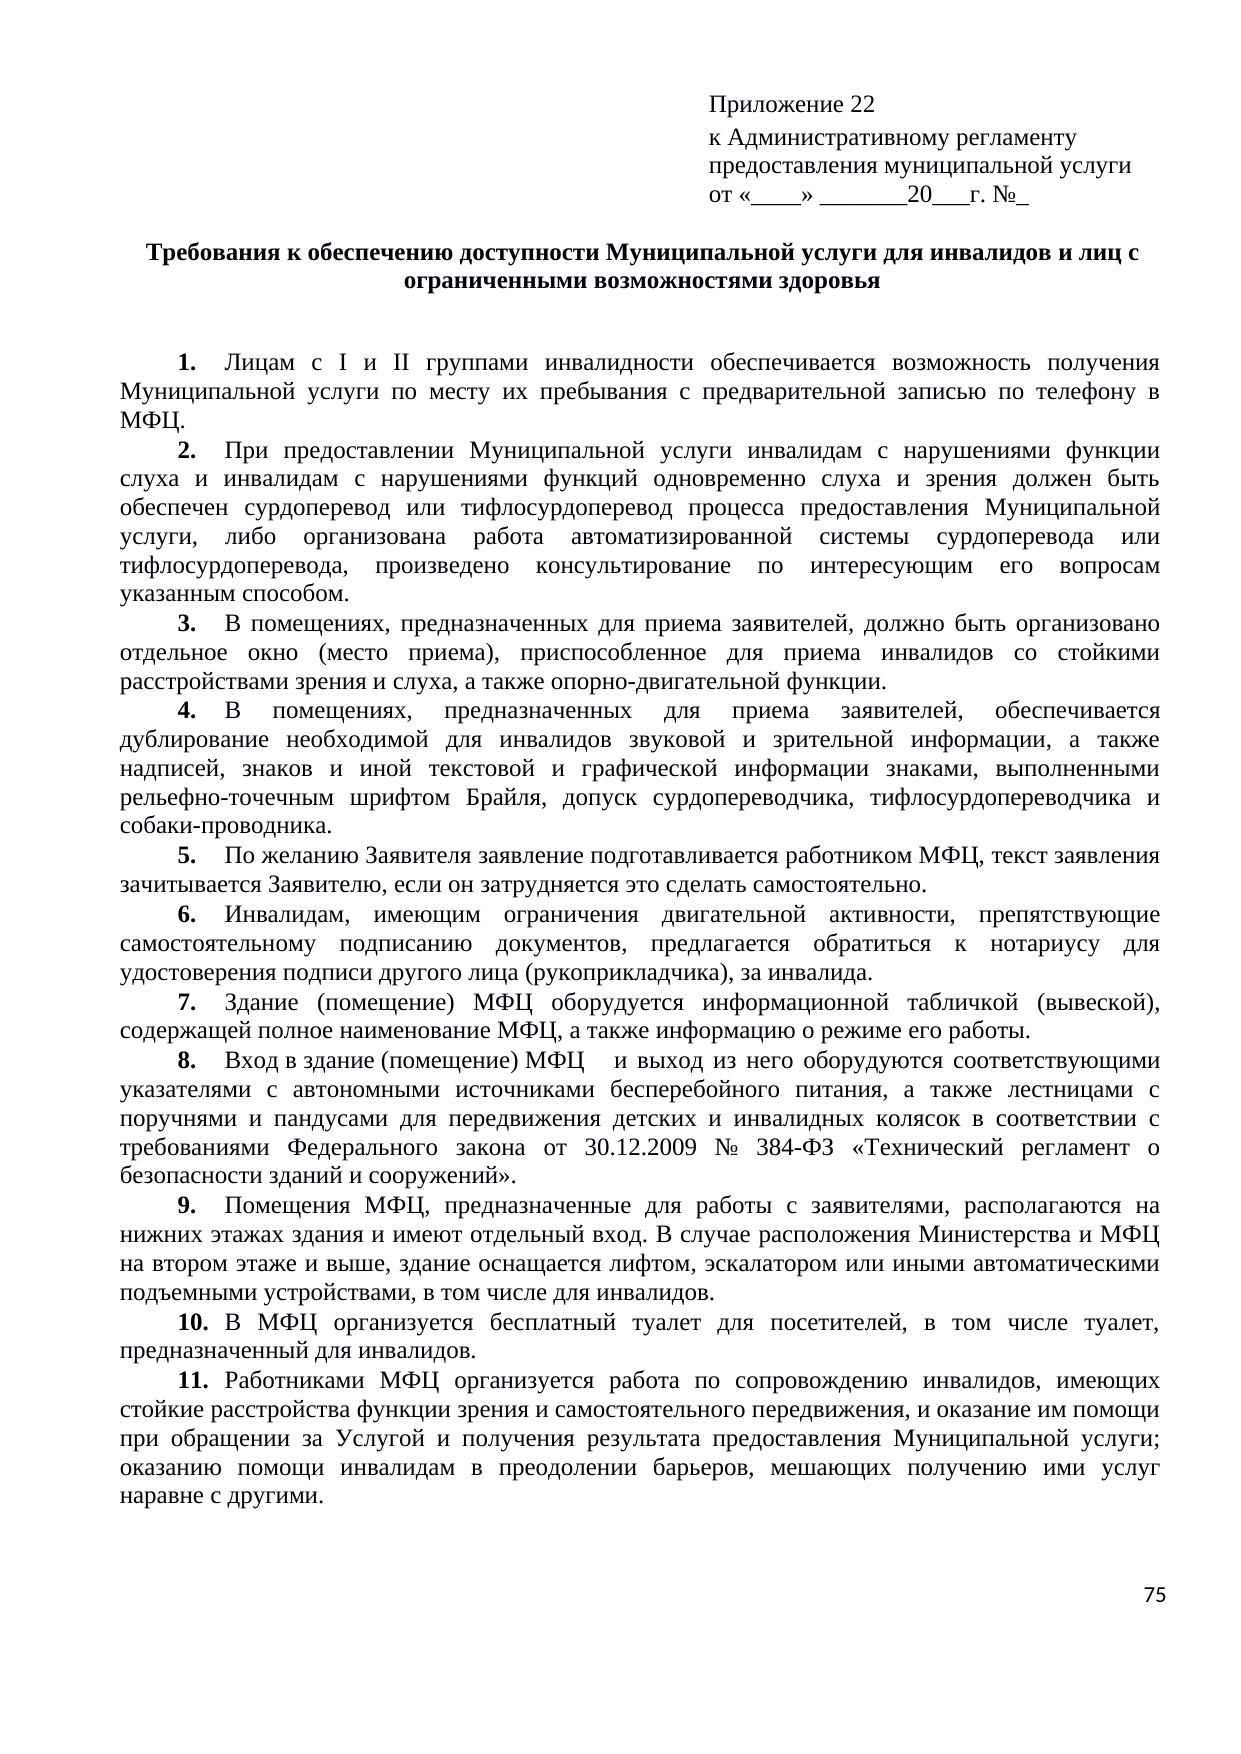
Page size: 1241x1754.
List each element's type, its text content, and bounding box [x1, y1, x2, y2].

list Вход в здание (помещение) МФЦ и выход из него оборудуются соответствующими указателями с автономными источниками бесперебойного питания, а также лестницами с поручнями и пандусами для передвижения детских и инвалидных колясок в соответствии с требованиями Федерального закона от 30.12.2009 № 384-ФЗ «Технический регламент о безопасности зданий и сооружений». [119, 1046, 1161, 1189]
list Работниками МФЦ организуется работа по сопровождению инвалидов, имеющих стойкие расстройства функции зрения и самостоятельного передвижения, и оказание им помощи при обращении за Услугой и получения результата предоставления Муниципальной услуги; оказанию помощи инвалидам в преодолении барьеров, мешающих получению ими услуг наравне с другими. [119, 1366, 1161, 1509]
list При предоставлении Муниципальной услуги инвалидам с нарушениями функции слуха и инвалидам с нарушениями функций одновременно слуха и зрения должен быть обеспечен сурдоперевод или тифлосурдоперевод процесса предоставления Муниципальной услуги, либо организована работа автоматизированной системы сурдоперевода или тифлосурдоперевода, произведено консультирование по интересующим его вопросам указанным способом. [119, 435, 1161, 607]
list Инвалидам, имеющим ограничения двигательной активности, препятствующие самостоятельному подписанию документов, предлагается обратиться к нотариусу для удостоверения подписи другого лица (рукоприкладчика), за инвалида. [119, 899, 1161, 986]
list По желанию Заявителя заявление подготавливается работником МФЦ, текст заявления зачитывается Заявителю, если он затрудняется это сделать самостоятельно. [119, 841, 1161, 898]
subtitle Требования к обеспечению доступности Муниципальной услуги для инвалидов и лиц с ограниченными возможностями здоровья [118, 237, 1166, 294]
text к Административному регламенту предоставления муниципальной услуги [709, 122, 1166, 179]
list В помещениях, предназначенных для приема заявителей, должно быть организовано отдельное окно (место приема), приспособленное для приема инвалидов со стойкими расстройствами зрения и слуха, а также опорно-двигательной функции. [119, 608, 1161, 695]
text от «____» _______20___г. №_ [709, 179, 1166, 208]
list Помещения МФЦ, предназначенные для работы с заявителями, располагаются на нижних этажах здания и имеют отдельный вход. В случае расположения Министерства и МФЦ на втором этаже и выше, здание оснащается лифтом, эскалатором или иными автоматическими подъемными устройствами, в том числе для инвалидов. [119, 1191, 1161, 1306]
list В помещениях, предназначенных для приема заявителей, обеспечивается дублирование необходимой для инвалидов звуковой и зрительной информации, а также надписей, знаков и иной текстовой и графической информации знаками, выполненными рельефно-точечным шрифтом Брайля, допуск сурдопереводчика, тифлосурдопереводчика и собаки-проводника. [119, 696, 1161, 839]
subtitle Приложение 22 [709, 89, 1166, 117]
list Здание (помещение) МФЦ оборудуется информационной табличкой (вывеской), содержащей полное наименование МФЦ, а также информацию о режиме его работы. [119, 987, 1161, 1044]
list В МФЦ организуется бесплатный туалет для посетителей, в том числе туалет, предназначенный для инвалидов. [119, 1307, 1161, 1364]
list Лицам с I и II группами инвалидности обеспечивается возможность получения Муниципальной услуги по месту их пребывания с предварительной записью по телефону в МФЦ. [119, 347, 1161, 433]
